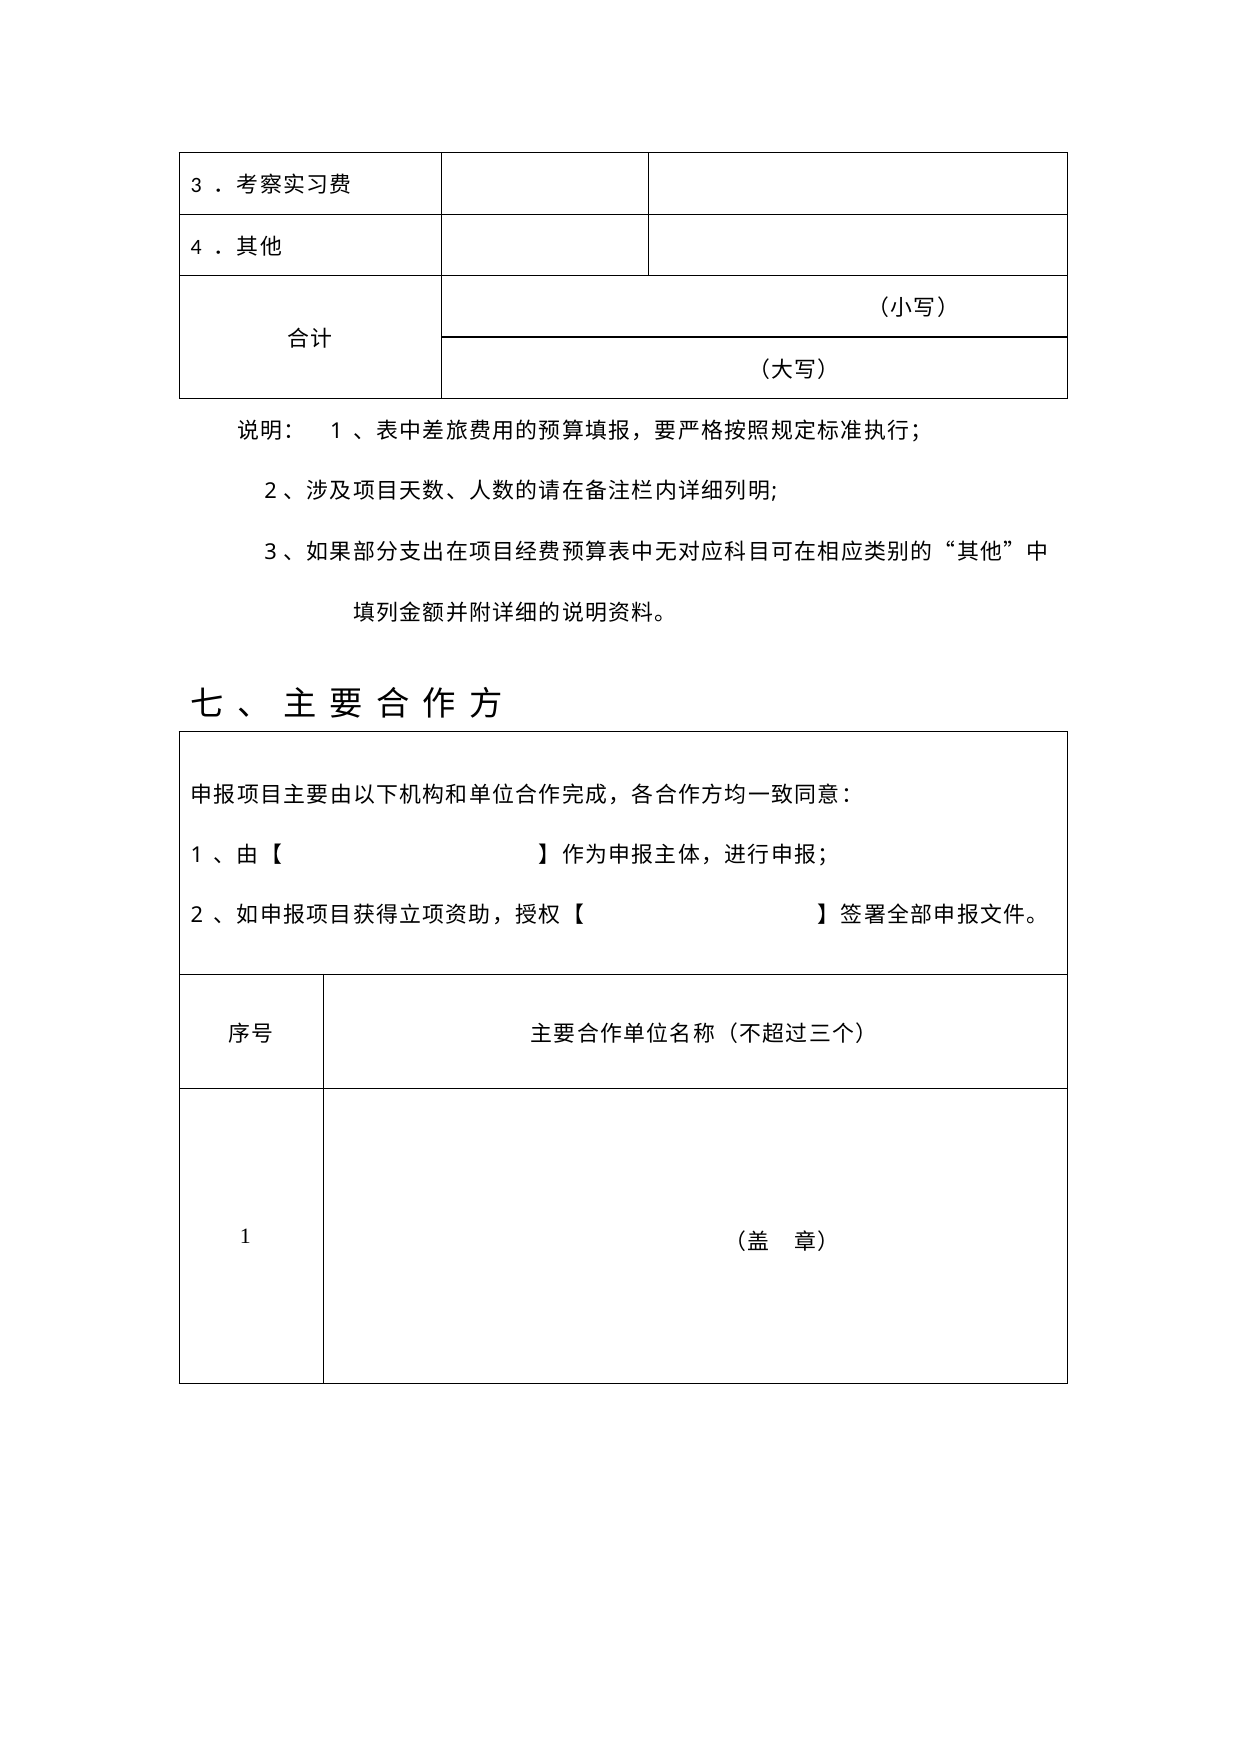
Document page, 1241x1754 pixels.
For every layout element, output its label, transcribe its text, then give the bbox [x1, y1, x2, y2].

text 3、如果部分支出在项目经费预算表中无对应科目可在相应类别的“其他”中填列金额并附详细的说明资料。 [190, 520, 1050, 641]
table_cell [442, 153, 648, 213]
table_header 申报项目主要由以下机构和单位合作完成，各合作方均一致同意： 1、由【 】作为申报主体，进行申报； 2、如申报项目获得立项资助，授权【 】签署全部申报文件。 [180, 732, 1067, 974]
table_cell [649, 153, 1067, 213]
table_cell [442, 215, 648, 275]
table_cell [649, 215, 1067, 275]
text 七、主要合作方 [190, 671, 1050, 731]
table_cell 合计 [180, 276, 441, 398]
table_cell （大写） [442, 338, 1067, 398]
text 2、涉及项目天数、人数的请在备注栏内详细列明; [190, 459, 1050, 520]
table_cell （盖 章） [324, 1089, 1067, 1383]
table_cell 4．其他 [180, 215, 441, 275]
table_cell 1 [180, 1089, 323, 1383]
table_cell 序号 [180, 975, 323, 1088]
table_cell 3．考察实习费 [180, 153, 441, 213]
table_cell （小写） [442, 276, 1067, 336]
table_cell 主要合作单位名称（不超过三个） [324, 975, 1067, 1088]
text 说明： 1、表中差旅费用的预算填报，要严格按照规定标准执行； [190, 399, 1050, 459]
